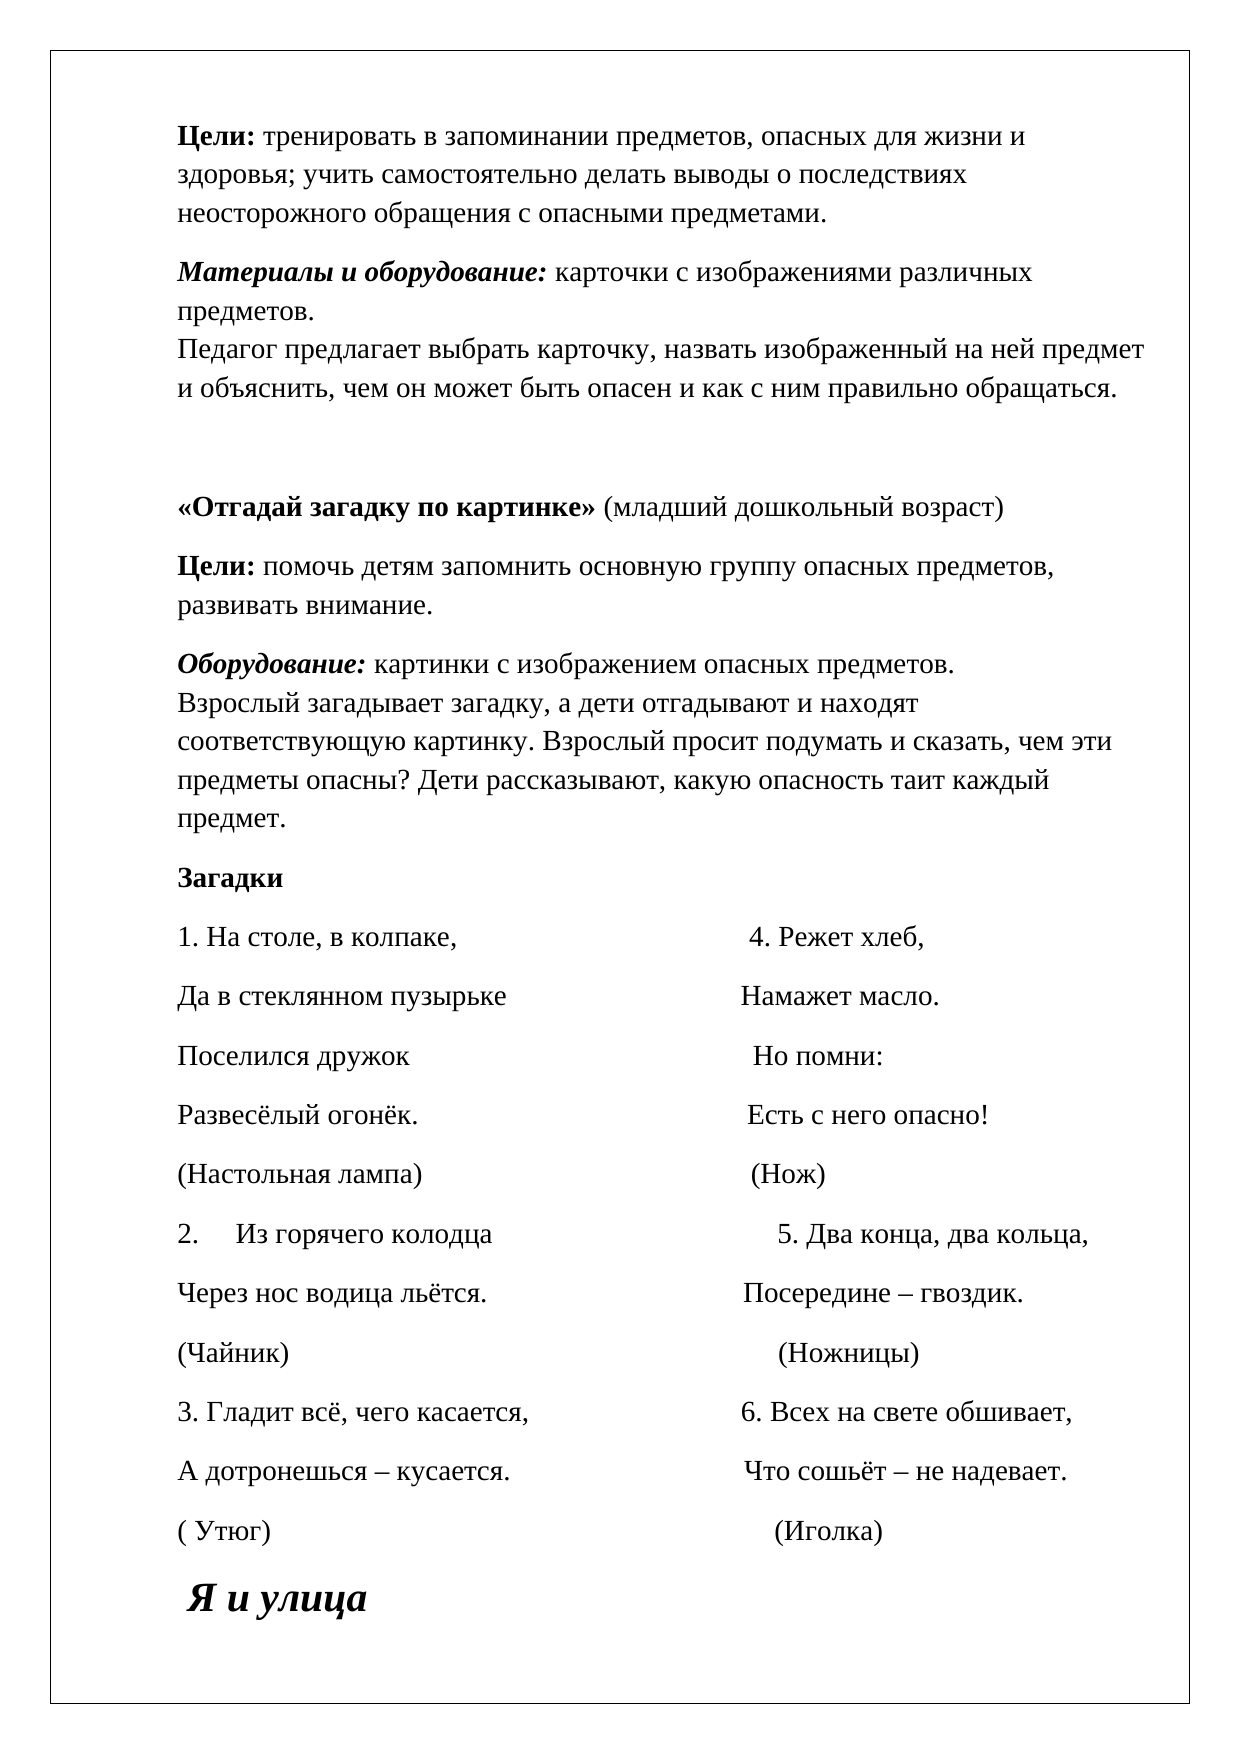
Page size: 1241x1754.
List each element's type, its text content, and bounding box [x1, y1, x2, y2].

text Цели: помочь детям запомнить основную группу опасных предметов, развивать внимание. [177, 548, 1152, 620]
text Поселился дружок Но помни: [177, 1038, 1152, 1071]
text Я и улица [177, 1572, 1152, 1620]
text (Настольная лампа) (Нож) [177, 1157, 1152, 1190]
text А дотронешься – кусается. Что сошьёт – не надевает. [177, 1453, 1152, 1487]
text Взрослый загадывает загадку, а дети отгадывают и находят соответствующую картинку. Взрослый просит подумать и сказать, чем эти предметы опасны? Дети рассказывают, какую опасность таит каждый предмет. [177, 685, 1152, 834]
text 3. Гладит всё, чего касается, 6. Всех на свете обшивает, [177, 1394, 1152, 1428]
text Развесёлый огонёк. Есть с него опасно! [177, 1097, 1152, 1131]
text ( Утюг) (Иголка) [177, 1513, 1152, 1546]
text 1. На столе, в колпаке, 4. Режет хлеб, [177, 919, 1152, 953]
text Оборудование: картинки с изображением опасных предметов. [177, 646, 1152, 680]
text Материалы и оборудование: карточки с изображениями различных предметов. [177, 254, 1152, 327]
text «Отгадай загадку по картинке» (младший дошкольный возраст) [177, 489, 1152, 522]
text Загадки [177, 860, 1152, 893]
text Через нос водица льётся. Посередине – гвоздик. [177, 1275, 1152, 1309]
text 2. Из горячего колодца 5. Два конца, два кольца, [177, 1216, 1152, 1249]
text Да в стеклянном пузырьке Намажет масло. [177, 978, 1152, 1012]
text (Чайник) (Ножницы) [177, 1335, 1152, 1368]
text Педагог предлагает выбрать карточку, назвать изображенный на ней предмет и объяснить, чем он может быть опасен и как с ним правильно обращаться. [177, 332, 1152, 404]
text Цели: тренировать в запоминании предметов, опасных для жизни и здоровья; учить самостоятельно делать выводы о последствиях неосторожного обращения с опасными предметами. [177, 118, 1152, 229]
